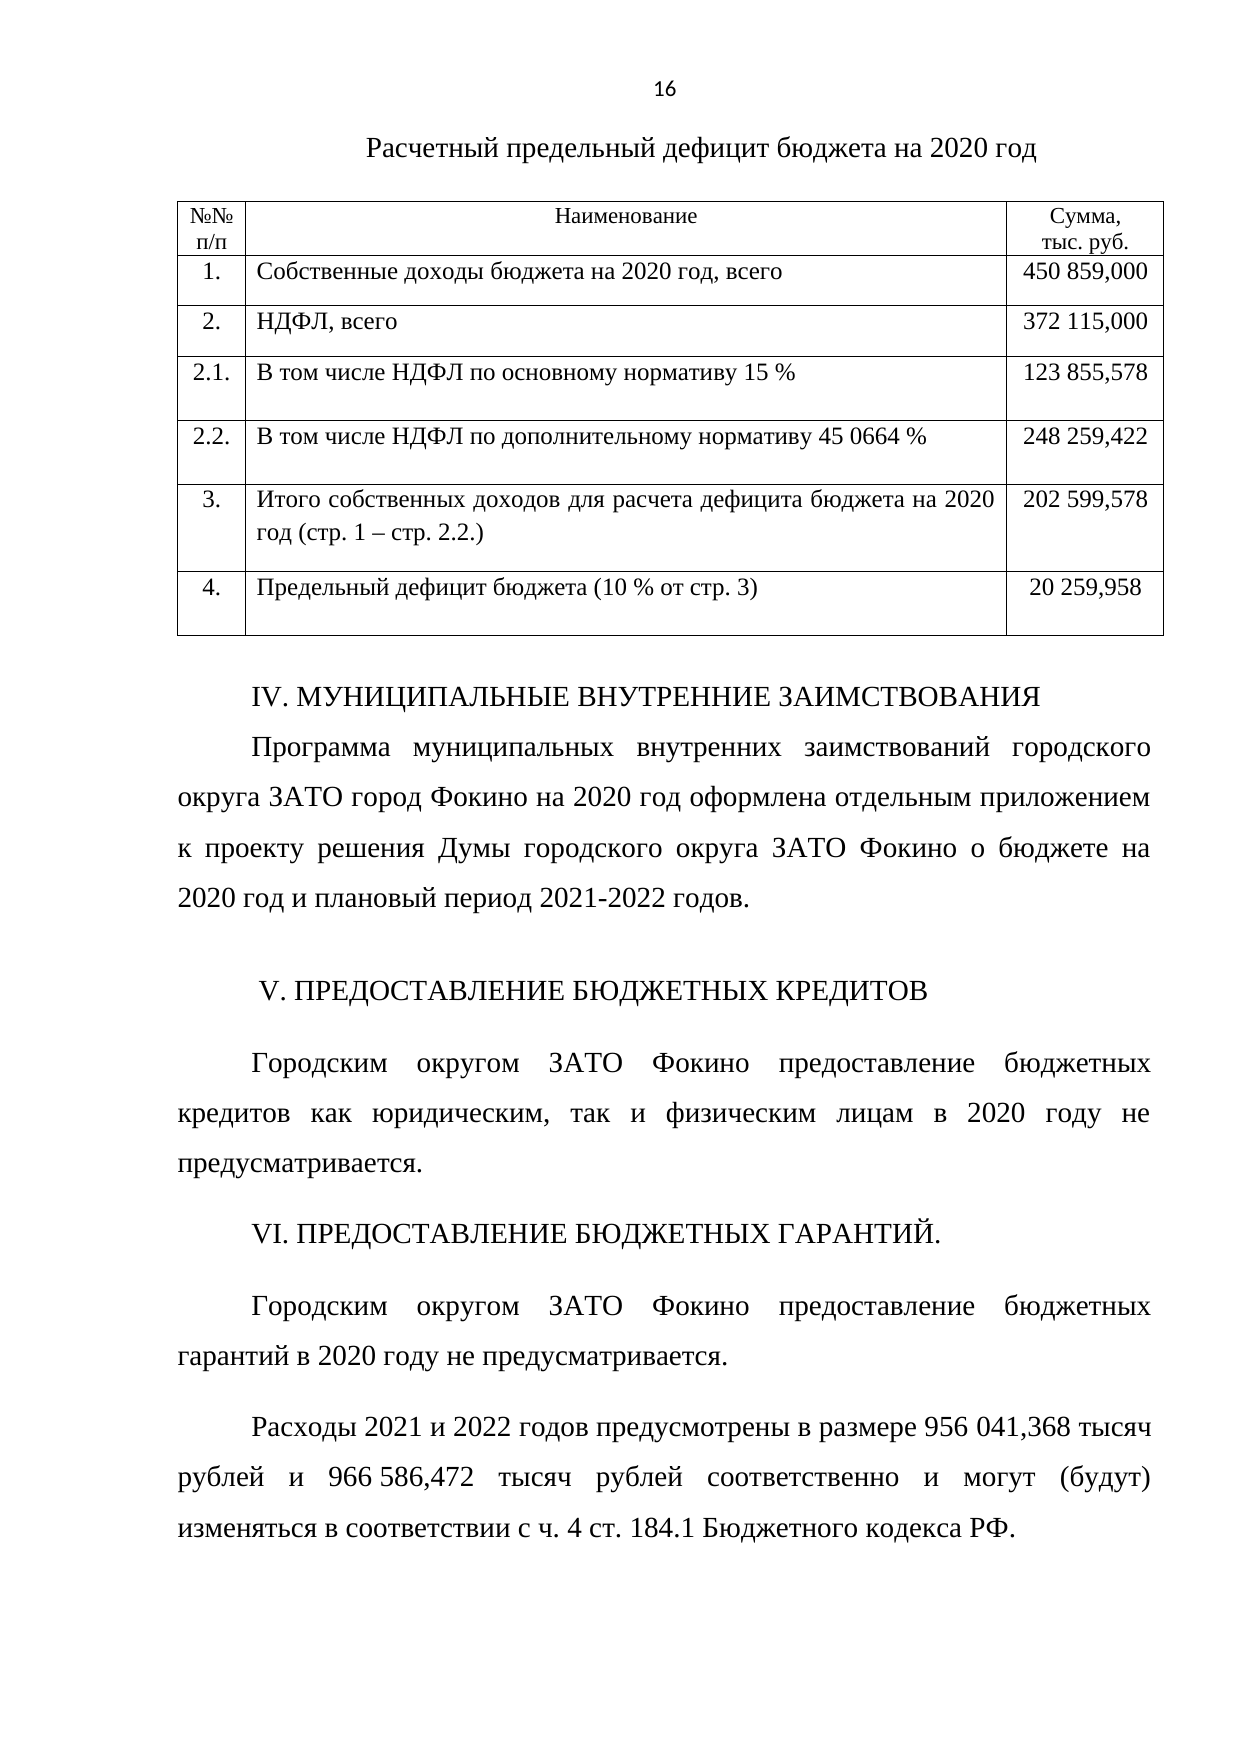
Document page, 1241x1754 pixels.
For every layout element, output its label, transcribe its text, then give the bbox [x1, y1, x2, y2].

table_cell Итого собственных доходов для расчета дефицита бюджета на 2020 год (стр. 1 – стр. 2.2.) [246, 485, 1006, 571]
table_cell 450 859,000 [1007, 256, 1163, 305]
table_cell 2. [178, 306, 245, 356]
table_cell 372 115,000 [1007, 306, 1163, 356]
table_cell 2.2. [178, 421, 245, 483]
text Городским округом ЗАТО Фокино предоставление бюджетных кредитов как юридическим, так и физическим лицам в 2020 году не предусматривается. [177, 1045, 1152, 1179]
table_cell 123 855,578 [1007, 357, 1163, 420]
text IV. МУНИЦИПАЛЬНЫЕ ВНУТРЕННИЕ ЗАИМСТВОВАНИЯ [177, 679, 1152, 712]
table_cell 248 259,422 [1007, 421, 1163, 483]
text Городским округом ЗАТО Фокино предоставление бюджетных гарантий в 2020 году не предусматривается. [177, 1288, 1152, 1371]
text Расчетный предельный дефицит бюджета на 2020 год [177, 130, 1152, 163]
table_cell 4. [178, 572, 245, 635]
table_cell В том числе НДФЛ по основному нормативу 15 % [246, 357, 1006, 420]
table_cell 20 259,958 [1007, 572, 1163, 635]
text VI. ПРЕДОСТАВЛЕНИЕ БЮДЖЕТНЫХ ГАРАНТИЙ. [177, 1216, 1152, 1250]
text Расходы 2021 и 2022 годов предусмотрены в размере 956 041,368 тысяч рублей и 966 586,472 тысяч рублей соответственно и могут (будут) изменяться в соответствии с ч. 4 ст. 184.1 Бюджетного кодекса РФ. [177, 1409, 1152, 1543]
table_cell 3. [178, 485, 245, 571]
text V. ПРЕДОСТАВЛЕНИЕ БЮДЖЕТНЫХ КРЕДИТОВ [177, 973, 1152, 1007]
table_cell Собственные доходы бюджета на 2020 год, всего [246, 256, 1006, 305]
table_cell НДФЛ, всего [246, 306, 1006, 356]
table_cell 2.1. [178, 357, 245, 420]
table_cell В том числе НДФЛ по дополнительному нормативу 45 0664 % [246, 421, 1006, 483]
table_header Сумма, тыс. руб. [1007, 202, 1163, 255]
table_cell 1. [178, 256, 245, 305]
table_cell Предельный дефицит бюджета (10 % от стр. 3) [246, 572, 1006, 635]
table_header Наименование [246, 202, 1006, 255]
table_cell 202 599,578 [1007, 485, 1163, 571]
text Программа муниципальных внутренних заимствований городского округа ЗАТО город Фокино на 2020 год оформлена отдельным приложением к проекту решения Думы городского округа ЗАТО Фокино о бюджете на 2020 год и плановый период 2021-2022 годов. [177, 729, 1152, 914]
table_header №№ п/п [178, 202, 245, 255]
